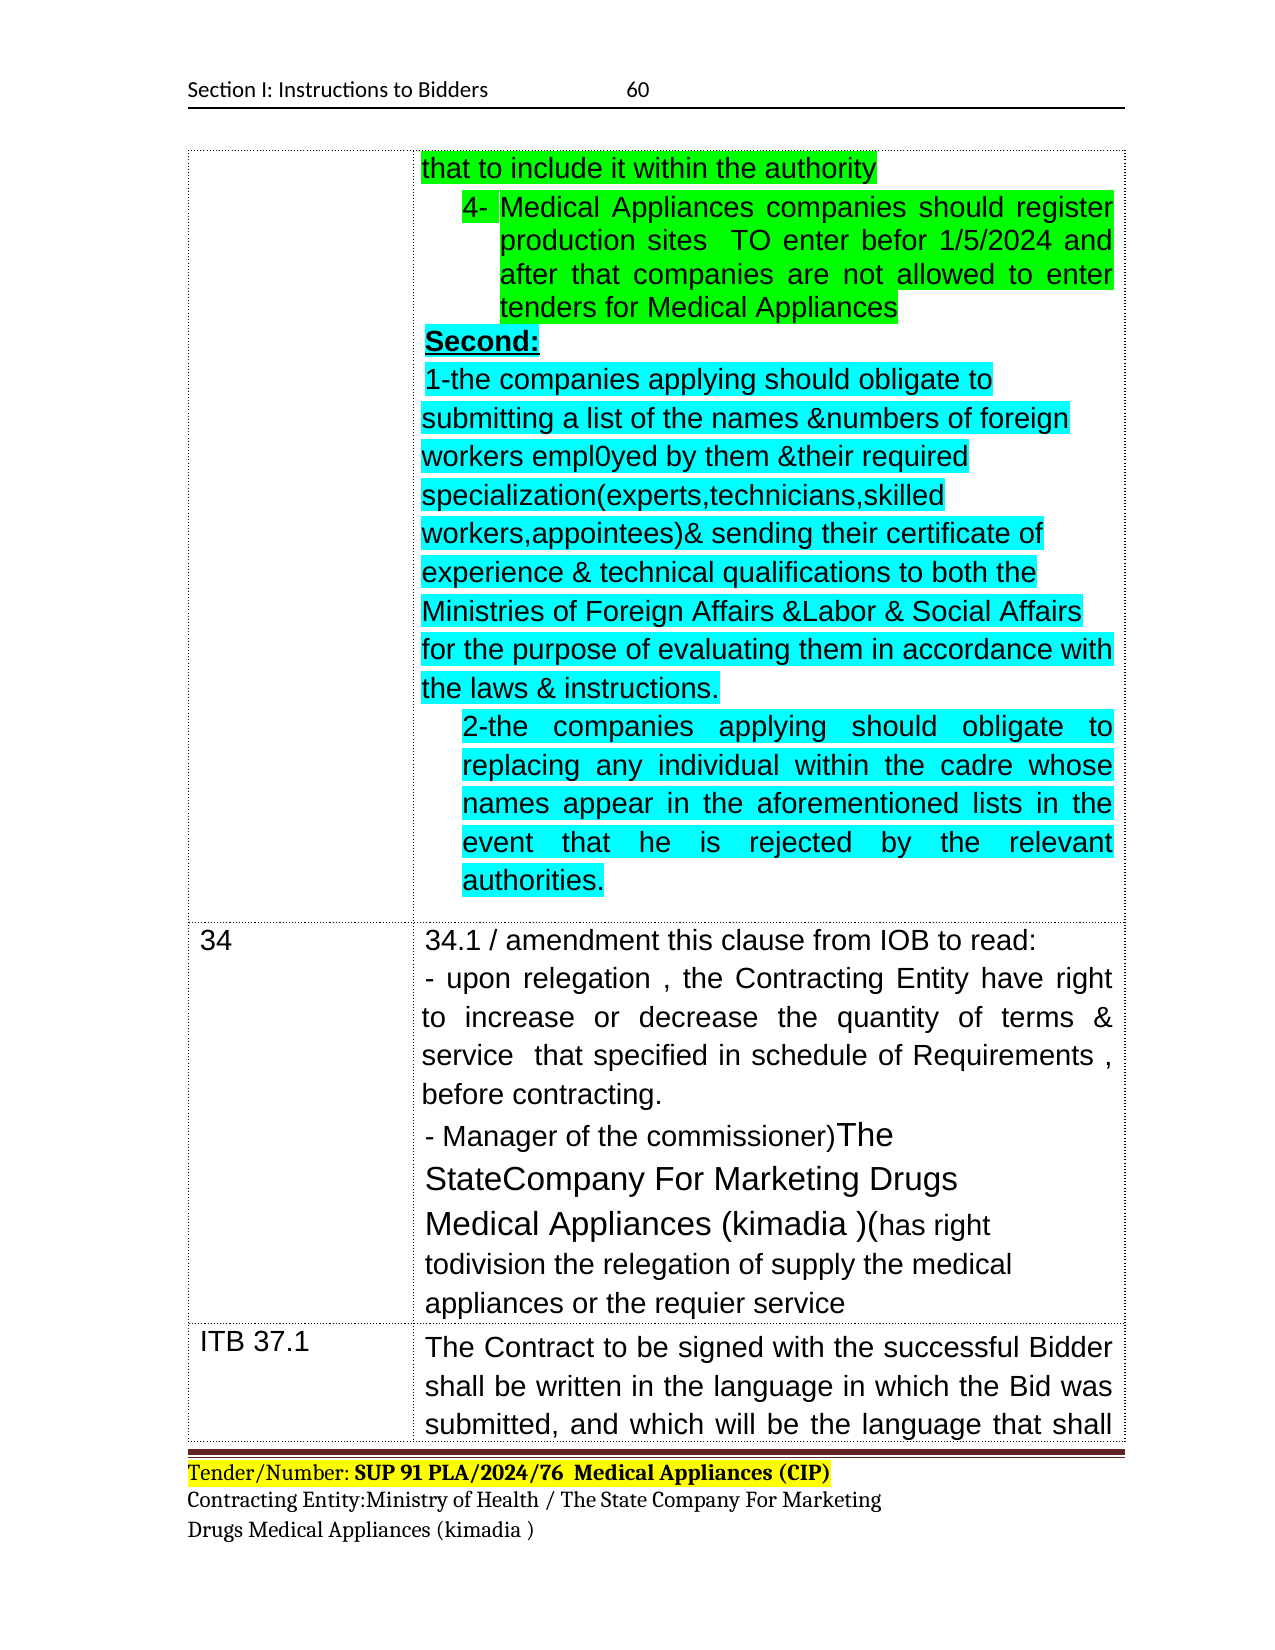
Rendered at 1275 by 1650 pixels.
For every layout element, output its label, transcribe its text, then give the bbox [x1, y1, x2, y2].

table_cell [413, 150, 1125, 922]
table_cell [413, 1323, 1125, 1441]
table_cell 34 [188, 922, 413, 1323]
table_cell 34.1 / amendment this clause from IOB to read: - upon relegation , the Contracting Entity have right to increase or decrease the quantity of terms & service that specified in schedule of Requirements , before contracting. - Manager of the commissioner)The StateCompany For Marketing Drugs Medical Appliances (kimadia )(has right todivision the relegation of supply the medical appliances or the requier service [413, 922, 1125, 1323]
table_cell 32 [188, 150, 413, 922]
table_cell ITB 37.1 [188, 1323, 413, 1441]
